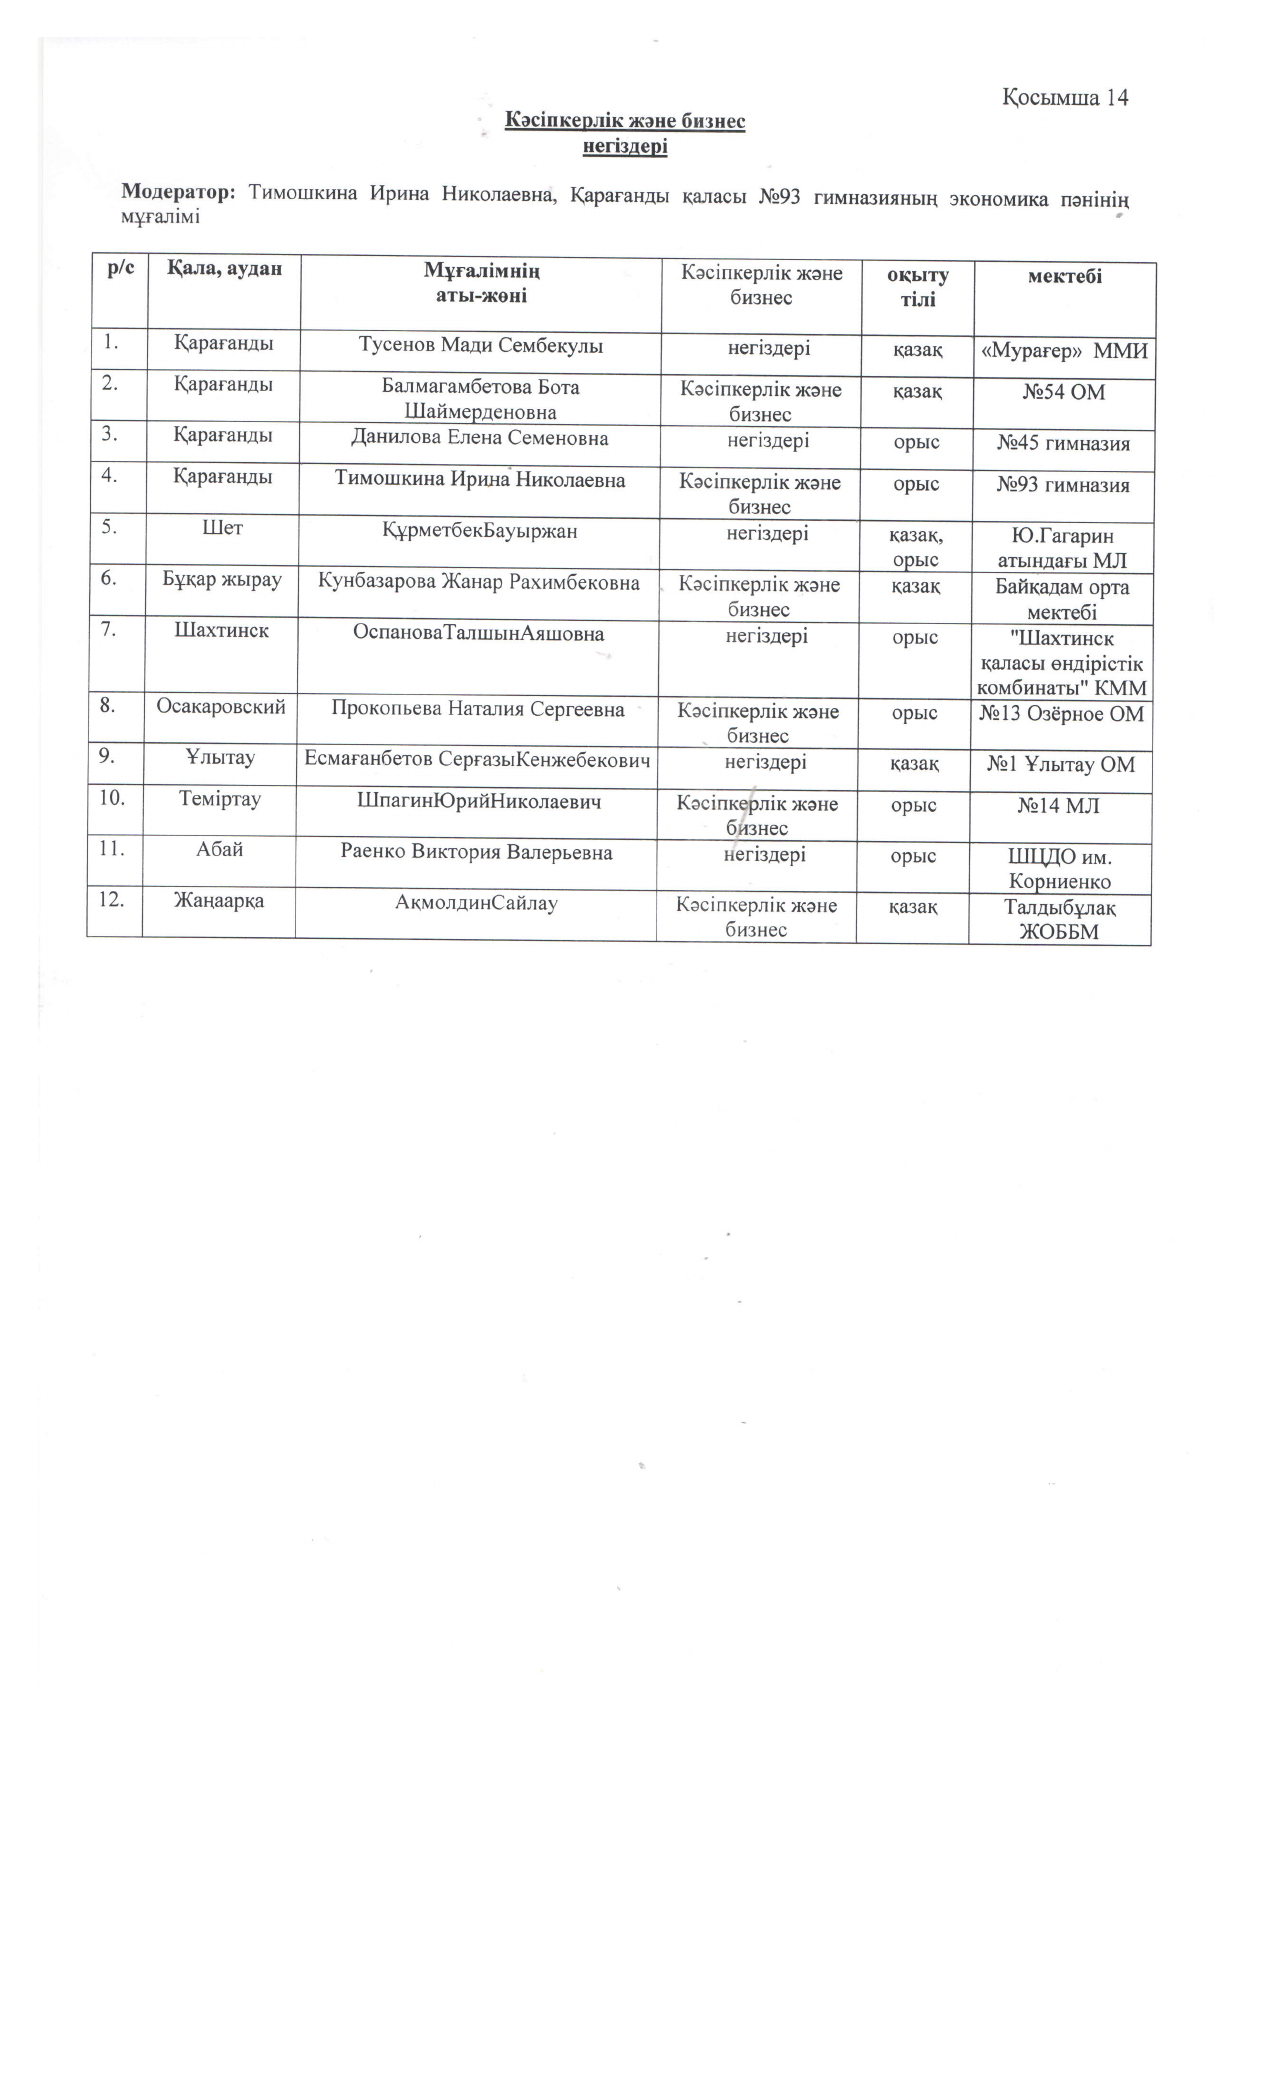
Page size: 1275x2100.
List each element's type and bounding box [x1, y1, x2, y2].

picture [37, 37, 1214, 1685]
